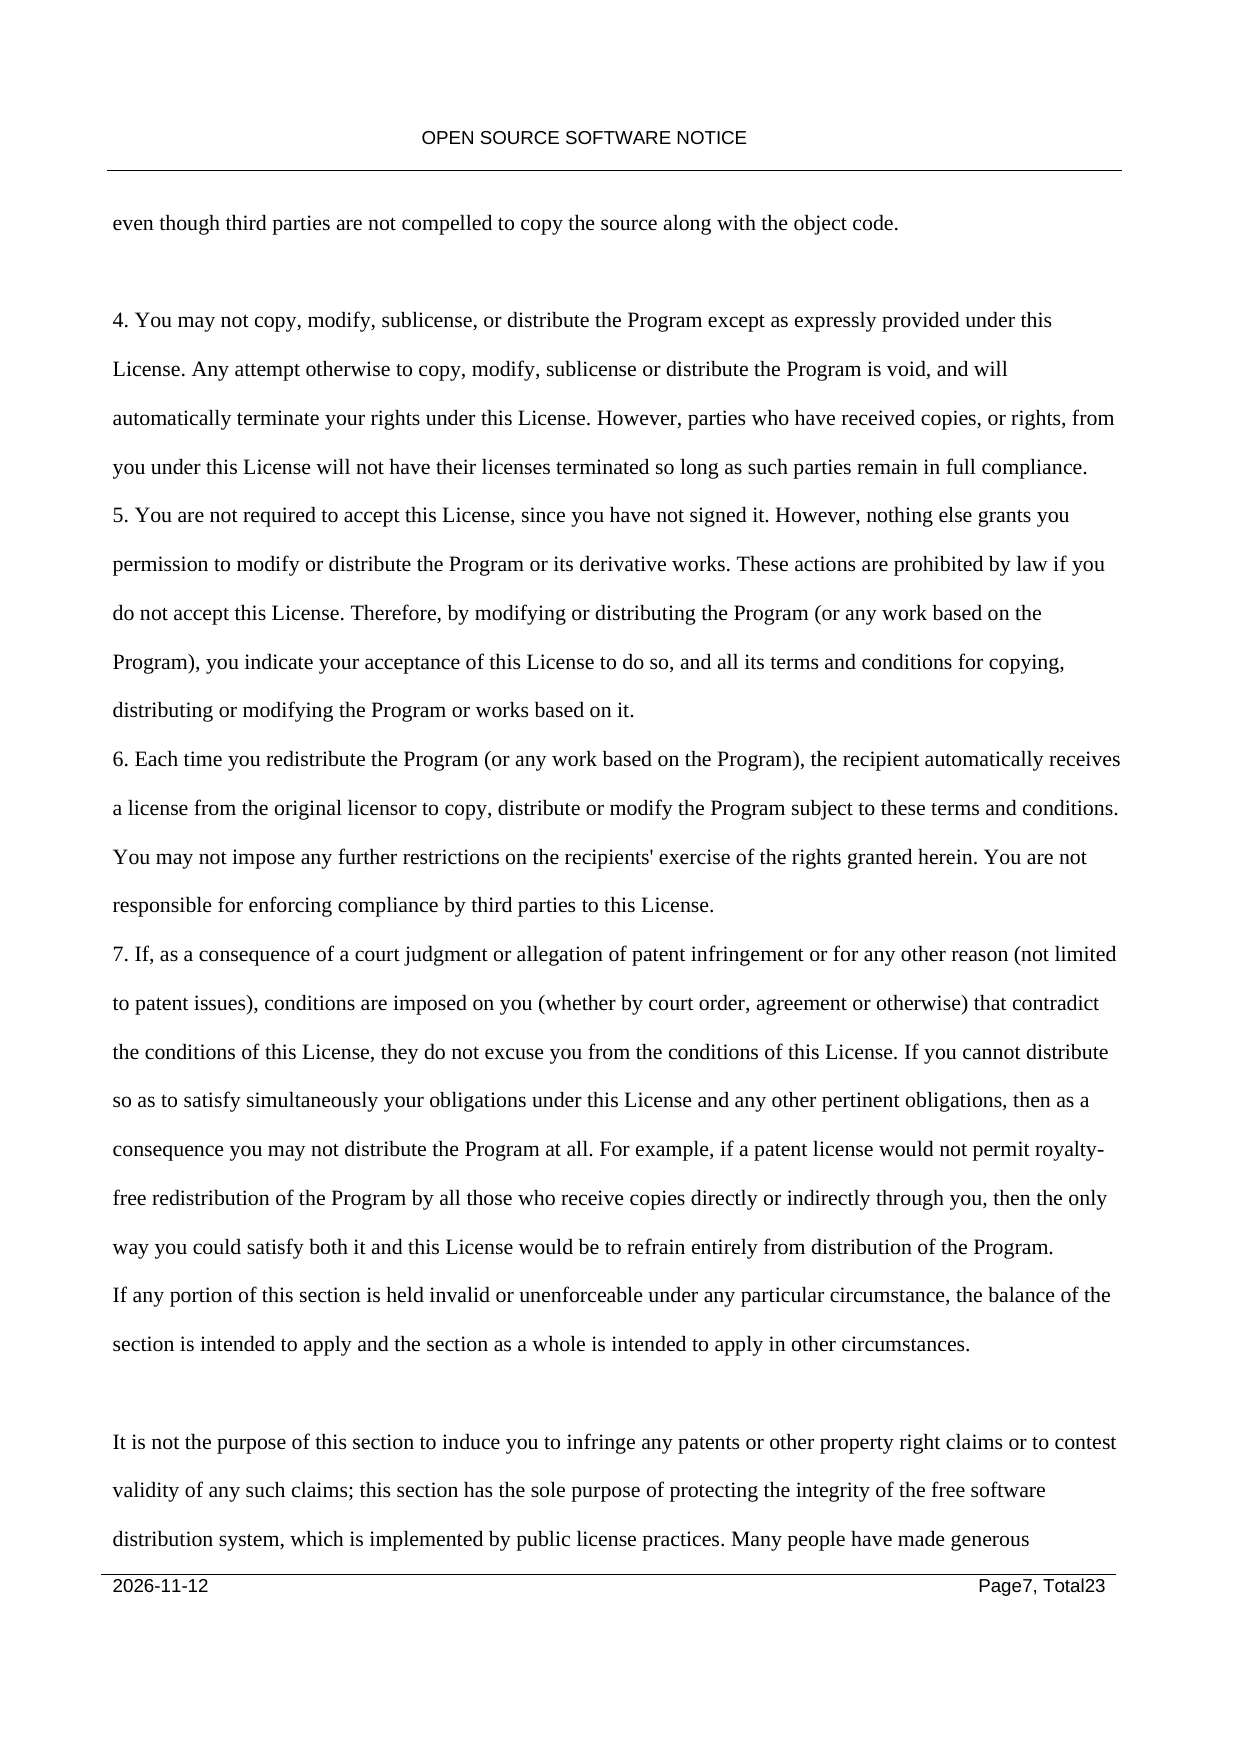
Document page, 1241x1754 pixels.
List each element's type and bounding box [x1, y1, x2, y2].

text [112, 206, 1128, 1555]
